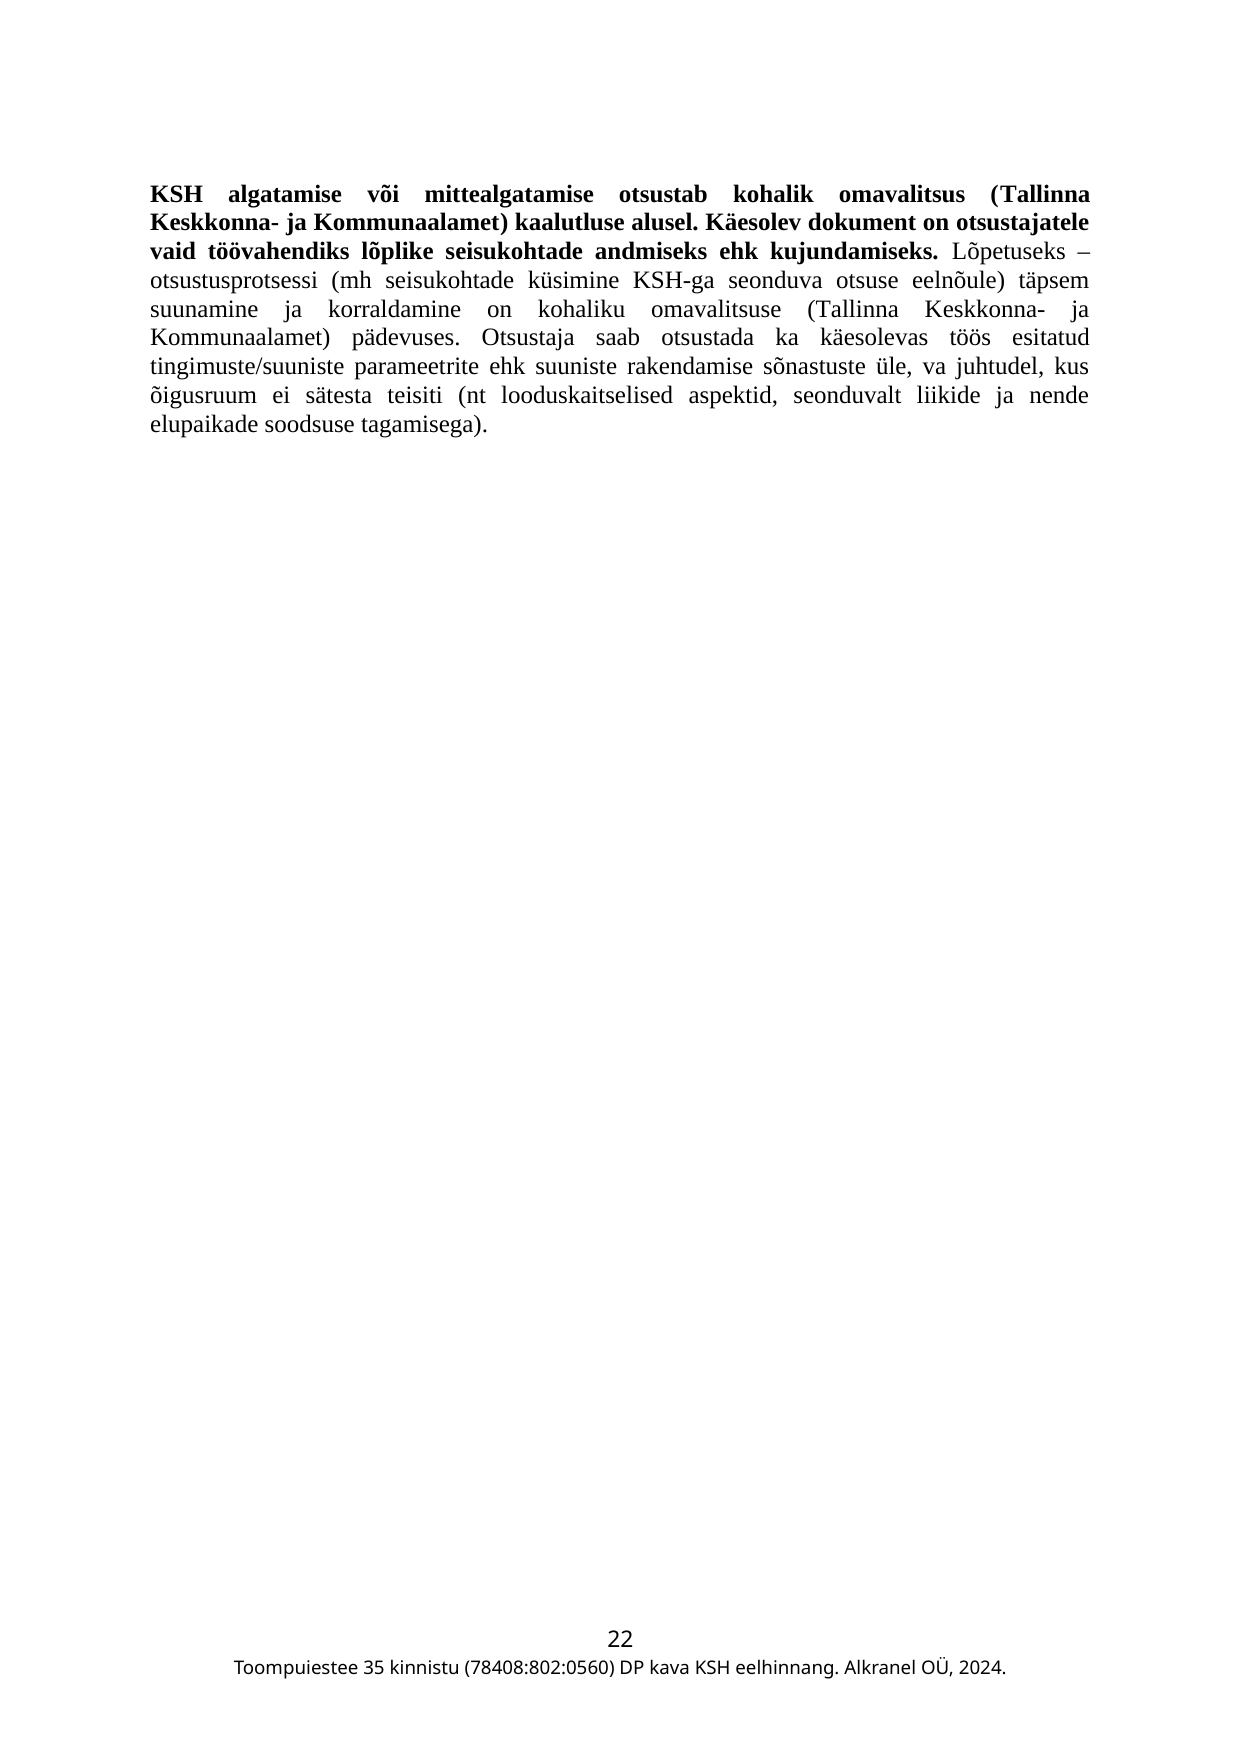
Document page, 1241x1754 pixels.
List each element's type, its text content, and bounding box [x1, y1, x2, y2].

text KSH algatamise või mittealgatamise otsustab kohalik omavalitsus (Tallinna Keskkonna- ja Kommunaalamet) kaalutluse alusel. Käesolev dokument on otsustajatele vaid töövahendiks lõplike seisukohtade andmiseks ehk kujundamiseks. Lõpetuseks – otsustusprotsessi (mh seisukohtade küsimine KSH-ga seonduva otsuse eelnõule) täpsem suunamine ja korraldamine on kohaliku omavalitsuse (Tallinna Keskkonna- ja Kommunaalamet) pädevuses. Otsustaja saab otsustada ka käesolevas töös esitatud tingimuste/suuniste parameetrite ehk suuniste rakendamise sõnastuste üle, va juhtudel, kus õigusruum ei sätesta teisiti (nt looduskaitselised aspektid, seonduvalt liikide ja nende elupaikade soodsuse tagamisega). [150, 179, 1090, 437]
